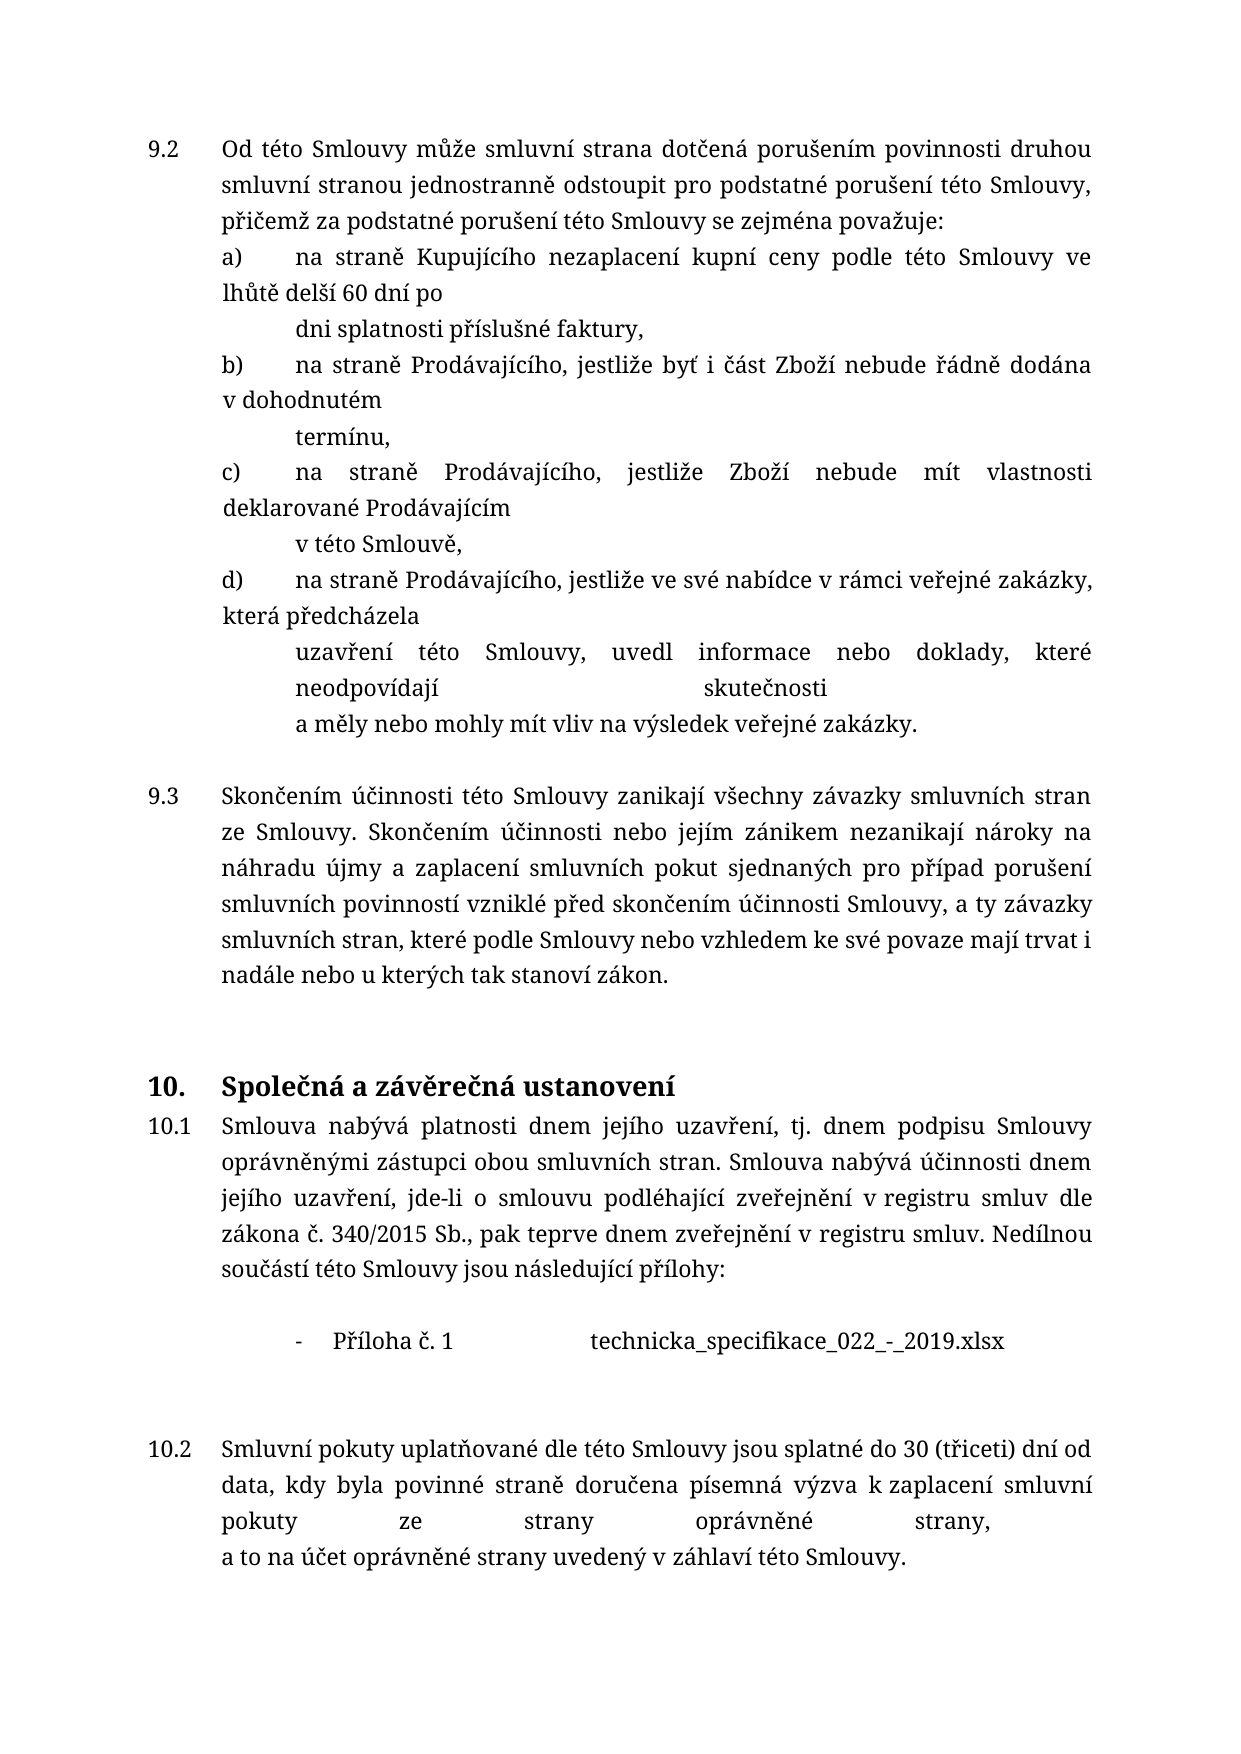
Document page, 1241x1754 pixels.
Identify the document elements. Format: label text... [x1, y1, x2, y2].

text v této Smlouvě, [223, 528, 1093, 559]
text 9.3 Skončením účinnosti této Smlouvy zanikají všechny závazky smluvních stran ze Smlouvy. Skončením účinnosti nebo jejím zánikem nezanikají nároky na náhradu újmy a zaplacení smluvních pokut sjednaných pro případ porušení smluvních povinností vzniklé před skončením účinnosti Smlouvy, a ty závazky smluvních stran, které podle Smlouvy nebo vzhledem ke své povaze mají trvat i nadále nebo u kterých tak stanoví zákon. [148, 780, 1093, 991]
list na straně Kupujícího nezaplacení kupní ceny podle této Smlouvy ve lhůtě delší 60 dní po [221, 241, 1093, 308]
text termínu, [223, 420, 1093, 452]
list Příloha č. 1 technicka_specifikace_022_-_2019.xlsx [295, 1325, 1093, 1357]
text dni splatnosti příslušné faktury, [223, 313, 1093, 344]
list na straně Prodávajícího, jestliže byť i část Zboží nebude řádně dodána v dohodnutém [221, 348, 1093, 416]
list na straně Prodávajícího, jestliže ve své nabídce v rámci veřejné zakázky, která předcházela [221, 564, 1093, 631]
text 10.1 Smlouva nabývá platnosti dnem jejího uzavření, tj. dnem podpisu Smlouvy oprávněnými zástupci obou smluvních stran. Smlouva nabývá účinnosti dnem jejího uzavření, jde-li o smlouvu podléhající zveřejnění v registru smluv dle zákona č. 340/2015 Sb., pak teprve dnem zveřejnění v registru smluv. Nedílnou součástí této Smlouvy jsou následující přílohy: [148, 1110, 1093, 1285]
text 9.2 Od této Smlouvy může smluvní strana dotčená porušením povinnosti druhou smluvní stranou jednostranně odstoupit pro podstatné porušení této Smlouvy, přičemž za podstatné porušení této Smlouvy se zejména považuje: [148, 133, 1093, 236]
text 10. Společná a závěrečná ustanovení [148, 1067, 1093, 1104]
text 10.2 Smluvní pokuty uplatňované dle této Smlouvy jsou splatné do 30 (třiceti) dní od data, kdy byla povinné straně doručena písemná výzva k zaplacení smluvní pokuty ze strany oprávněné strany, a to na účet oprávněné strany uvedený v záhlaví této Smlouvy. [148, 1433, 1093, 1572]
text uzavření této Smlouvy, uvedl informace nebo doklady, které neodpovídají skutečnosti a měly nebo mohly mít vliv na výsledek veřejné zakázky. [295, 636, 1093, 739]
list na straně Prodávajícího, jestliže Zboží nebude mít vlastnosti deklarované Prodávajícím [221, 456, 1093, 523]
